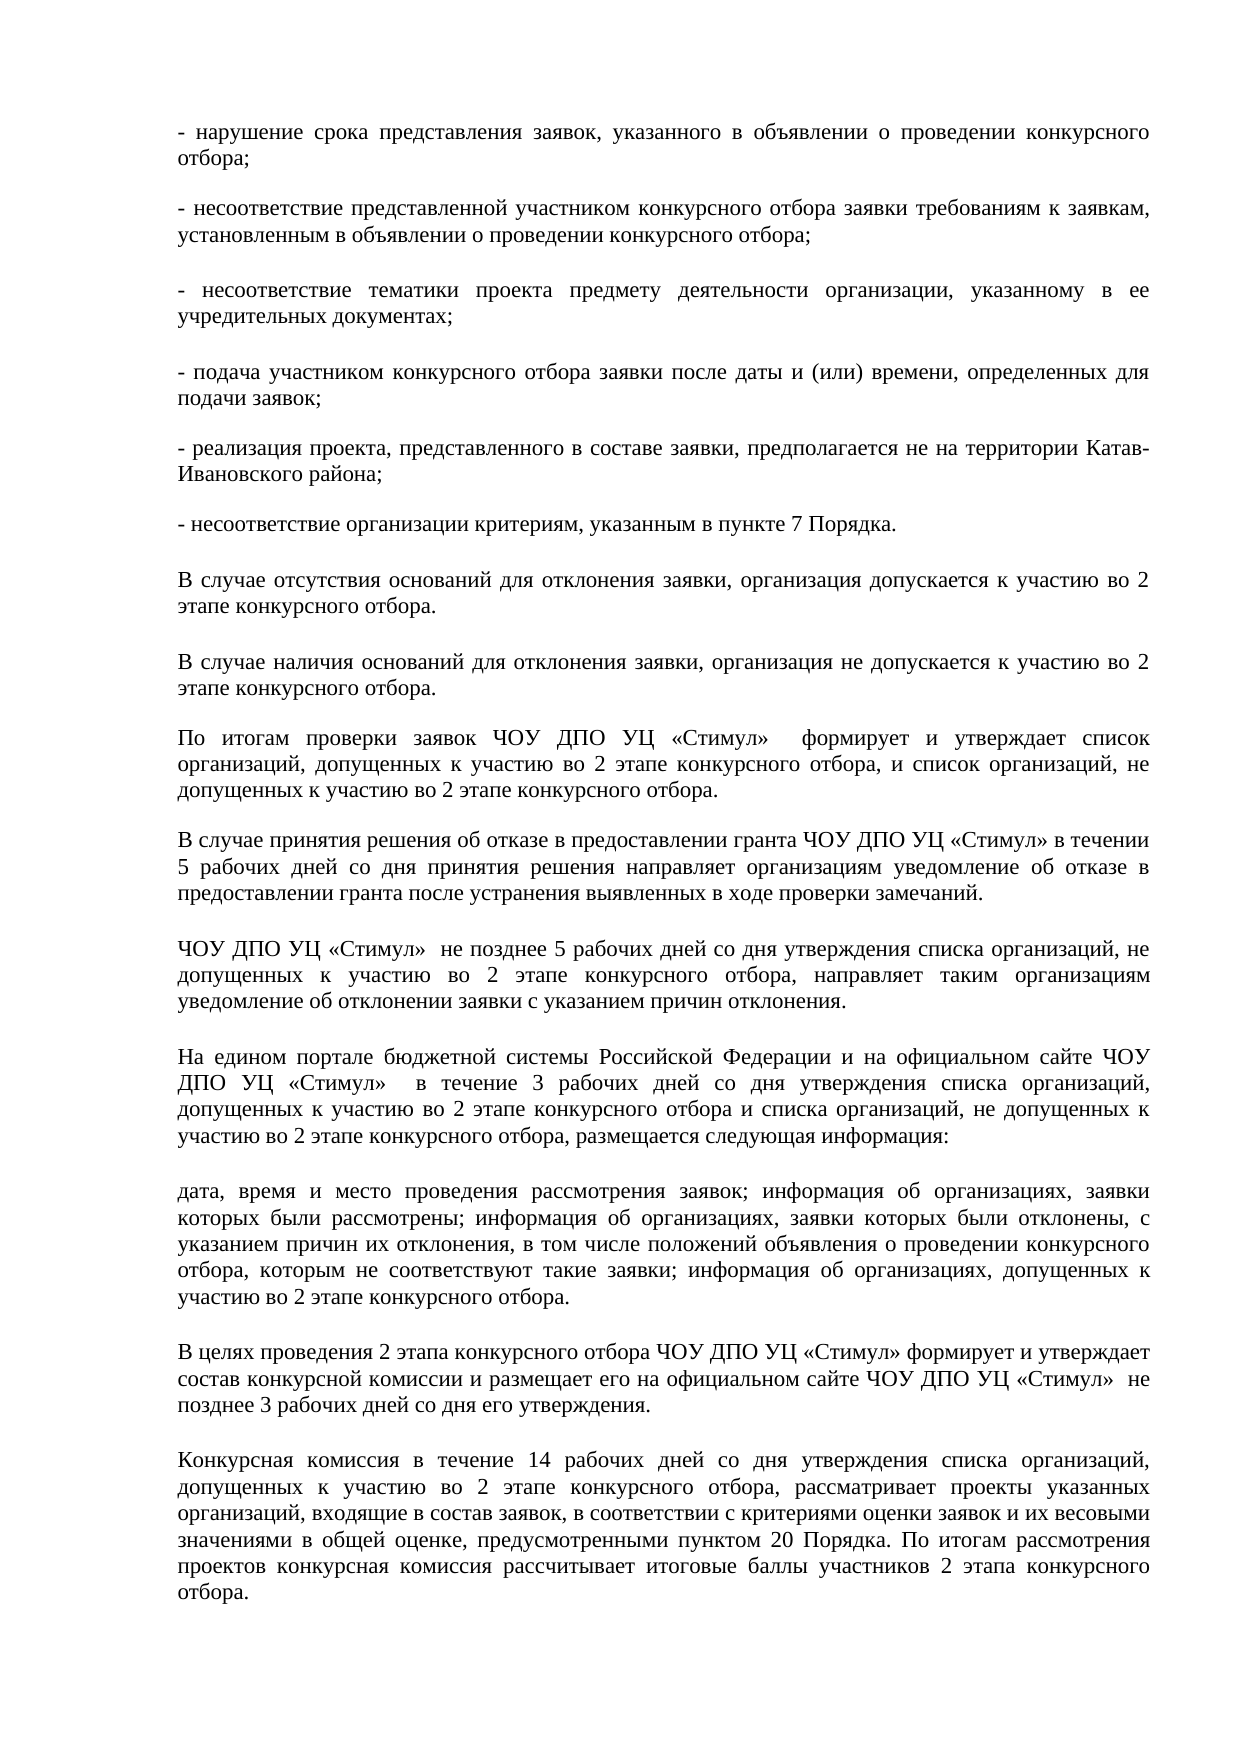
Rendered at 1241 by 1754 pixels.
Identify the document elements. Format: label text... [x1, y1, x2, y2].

text По итогам проверки заявок ЧОУ ДПО УЦ «Стимул» формирует и утверждает список организаций, допущенных к участию во 2 этапе конкурсного отбора, и список организаций, не допущенных к участию во 2 этапе конкурсного отбора. [177, 724, 1152, 803]
text дата, время и место проведения рассмотрения заявок; информация об организациях, заявки которых были рассмотрены; информация об организациях, заявки которых были отклонены, с указанием причин их отклонения, в том числе положений объявления о проведении конкурсного отбора, которым не соответствуют такие заявки; информация об организациях, допущенных к участию во 2 этапе конкурсного отбора. [177, 1177, 1152, 1309]
text В случае наличия оснований для отклонения заявки, организация не допускается к участию во 2 этапе конкурсного отбора. [177, 648, 1152, 700]
text В случае отсутствия оснований для отклонения заявки, организация допускается к участию во 2 этапе конкурсного отбора. [177, 566, 1152, 618]
text - несоответствие тематики проекта предмету деятельности организации, указанному в ее учредительных документах; [177, 276, 1152, 329]
text - подача участником конкурсного отбора заявки после даты и (или) времени, определенных для подачи заявок; [177, 358, 1152, 411]
text В случае принятия решения об отказе в предоставлении гранта ЧОУ ДПО УЦ «Стимул» в течении 5 рабочих дней со дня принятия решения направляет организациям уведомление об отказе в предоставлении гранта после устранения выявленных в ходе проверки замечаний. [177, 826, 1152, 905]
text - несоответствие организации критериям, указанным в пункте 7 Порядка. [177, 510, 1152, 537]
text В целях проведения 2 этапа конкурсного отбора ЧОУ ДПО УЦ «Стимул» формирует и утверждает состав конкурсной комиссии и размещает его на официальном сайте ЧОУ ДПО УЦ «Стимул» не позднее 3 рабочих дней со дня его утверждения. [177, 1338, 1152, 1417]
text - реализация проекта, представленного в составе заявки, предполагается не на территории Катав-Ивановского района; [177, 434, 1152, 487]
text - нарушение срока представления заявок, указанного в объявлении о проведении конкурсного отбора; [177, 118, 1152, 171]
text ЧОУ ДПО УЦ «Стимул» не позднее 5 рабочих дней со дня утверждения списка организаций, не допущенных к участию во 2 этапе конкурсного отбора, направляет таким организациям уведомление об отклонении заявки с указанием причин отклонения. [177, 934, 1152, 1014]
text - несоответствие представленной участником конкурсного отбора заявки требованиям к заявкам, установленным в объявлении о проведении конкурсного отбора; [177, 194, 1152, 247]
text На едином портале бюджетной системы Российской Федерации и на официальном сайте ЧОУ ДПО УЦ «Стимул» в течение 3 рабочих дней со дня утверждения списка организаций, допущенных к участию во 2 этапе конкурсного отбора и списка организаций, не допущенных к участию во 2 этапе конкурсного отбора, размещается следующая информация: [177, 1043, 1152, 1148]
text Конкурсная комиссия в течение 14 рабочих дней со дня утверждения списка организаций, допущенных к участию во 2 этапе конкурсного отбора, рассматривает проекты указанных организаций, входящие в состав заявок, в соответствии с критериями оценки заявок и их весовыми значениями в общей оценке, предусмотренными пунктом 20 Порядка. По итогам рассмотрения проектов конкурсная комиссия рассчитывает итоговые баллы участников 2 этапа конкурсного отбора. [177, 1447, 1152, 1605]
